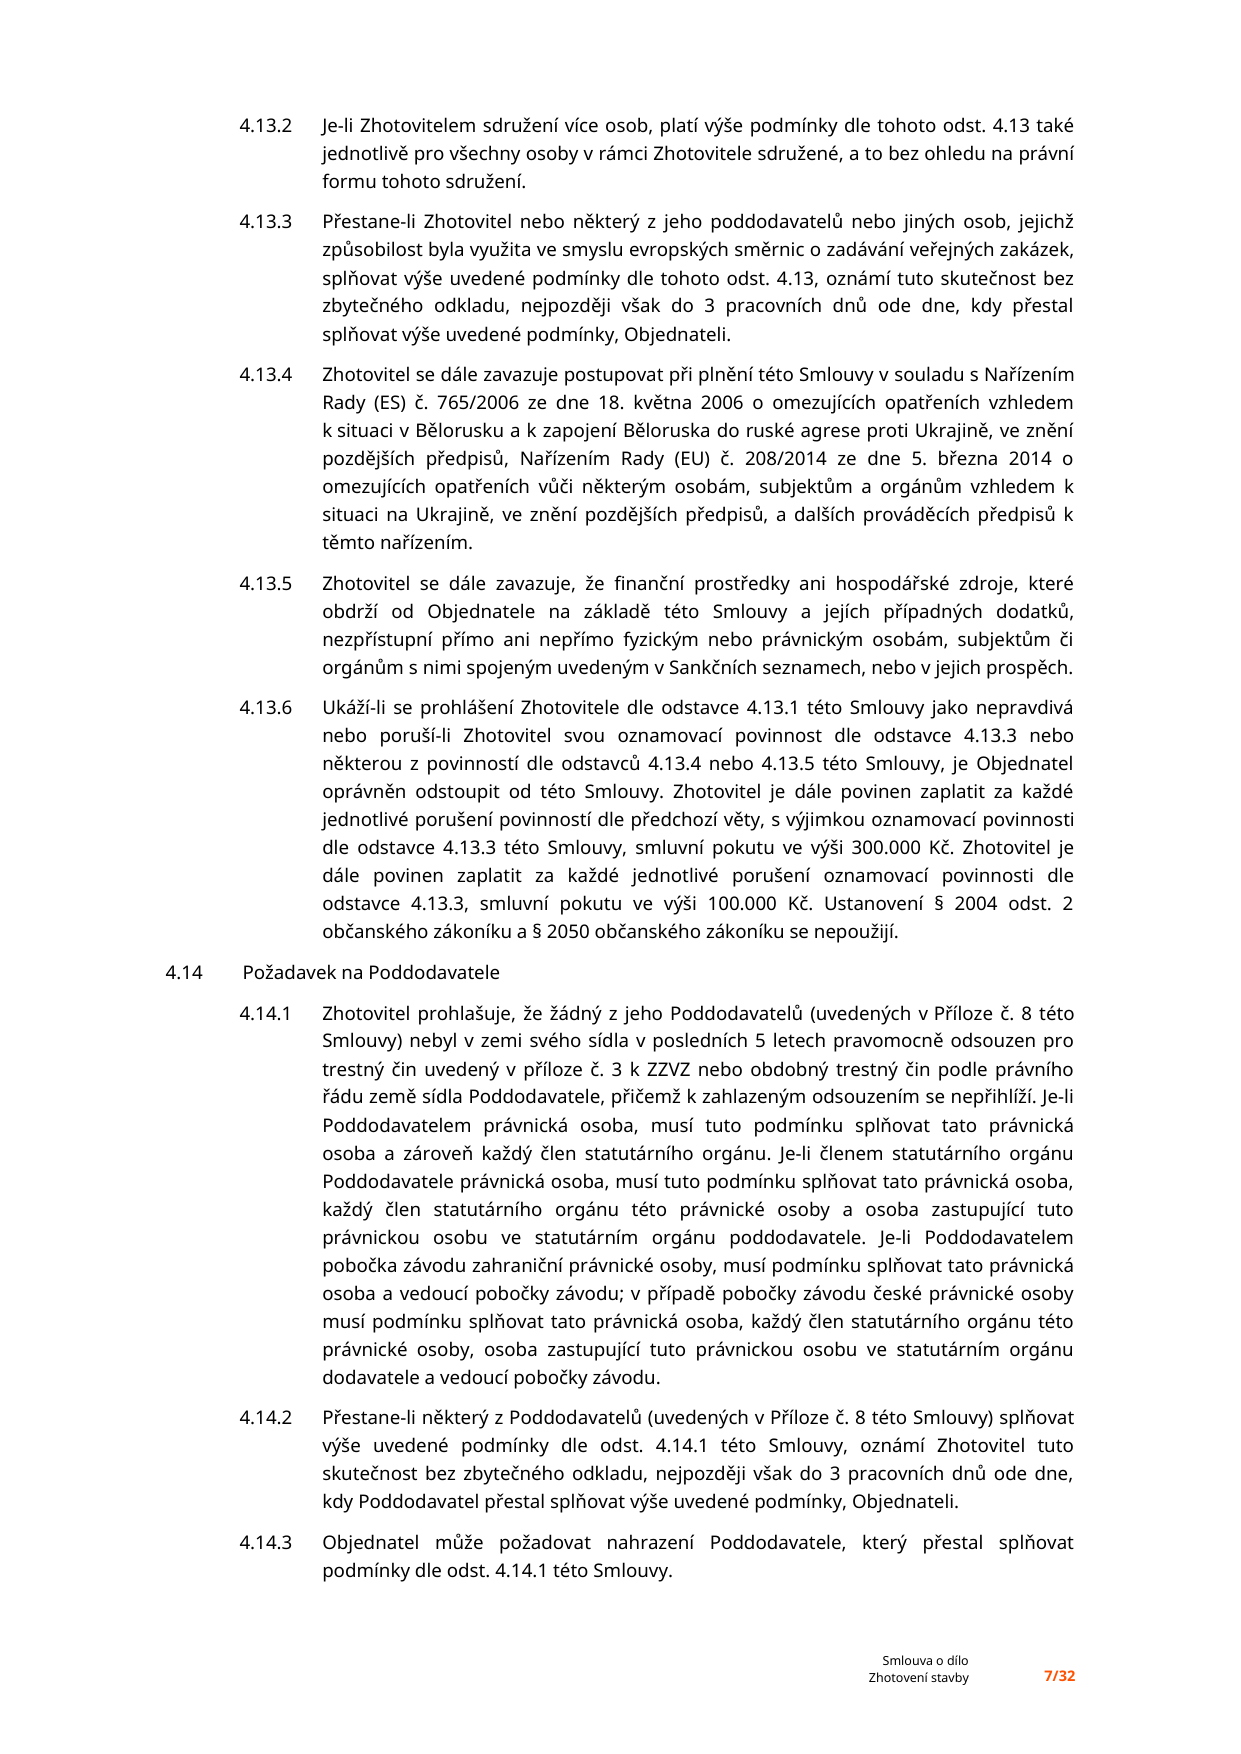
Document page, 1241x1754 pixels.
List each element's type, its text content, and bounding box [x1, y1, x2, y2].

list Přestane-li některý z Poddodavatelů (uvedených v Příloze č. 8 této Smlouvy) splňovat výše uvedené podmínky dle odst. 4.14.1 této Smlouvy, oznámí Zhotovitel tuto skutečnost bez zbytečného odkladu, nejpozději však do 3 pracovních dnů ode dne, kdy Poddodavatel přestal splňovat výše uvedené podmínky, Objednateli. [239, 1404, 1075, 1514]
list Požadavek na Poddodavatele [165, 959, 1075, 985]
list Je-li Zhotovitelem sdružení více osob, platí výše podmínky dle tohoto odst. 4.13 také jednotlivě pro všechny osoby v rámci Zhotovitele sdružené, a to bez ohledu na právní formu tohoto sdružení. [239, 112, 1075, 194]
list Přestane-li Zhotovitel nebo některý z jeho poddodavatelů nebo jiných osob, jejichž způsobilost byla využita ve smyslu evropských směrnic o zadávání veřejných zakázek, splňovat výše uvedené podmínky dle tohoto odst. 4.13, oznámí tuto skutečnost bez zbytečného odkladu, nejpozději však do 3 pracovních dnů ode dne, kdy přestal splňovat výše uvedené podmínky, Objednateli. [239, 209, 1075, 346]
list Ukáží-li se prohlášení Zhotovitele dle odstavce 4.13.1 této Smlouvy jako nepravdivá nebo poruší-li Zhotovitel svou oznamovací povinnost dle odstavce 4.13.3 nebo některou z povinností dle odstavců 4.13.4 nebo 4.13.5 této Smlouvy, je Objednatel oprávněn odstoupit od této Smlouvy. Zhotovitel je dále povinen zaplatit za každé jednotlivé porušení povinností dle předchozí věty, s výjimkou oznamovací povinnosti dle odstavce 4.13.3 této Smlouvy, smluvní pokutu ve výši 300.000 Kč. Zhotovitel je dále povinen zaplatit za každé jednotlivé porušení oznamovací povinnosti dle odstavce 4.13.3, smluvní pokutu ve výši 100.000 Kč. Ustanovení § 2004 odst. 2 občanského zákoníku a § 2050 občanského zákoníku se nepoužijí. [239, 694, 1075, 944]
list Zhotovitel se dále zavazuje postupovat při plnění této Smlouvy v souladu s Nařízením Rady (ES) č. 765/2006 ze dne 18. května 2006 o omezujících opatřeních vzhledem k situaci v Bělorusku a k zapojení Běloruska do ruské agrese proti Ukrajině, ve znění pozdějších předpisů, Nařízením Rady (EU) č. 208/2014 ze dne 5. března 2014 o omezujících opatřeních vůči některým osobám, subjektům a orgánům vzhledem k situaci na Ukrajině, ve znění pozdějších předpisů, a dalších prováděcích předpisů k těmto nařízením. [239, 361, 1075, 555]
list Zhotovitel se dále zavazuje, že finanční prostředky ani hospodářské zdroje, které obdrží od Objednatele na základě této Smlouvy a jejích případných dodatků, nezpřístupní přímo ani nepřímo fyzickým nebo právnickým osobám, subjektům či orgánům s nimi spojeným uvedeným v Sankčních seznamech, nebo v jejich prospěch. [239, 570, 1075, 679]
list Objednatel může požadovat nahrazení Poddodavatele, který přestal splňovat podmínky dle odst. 4.14.1 této Smlouvy. [239, 1529, 1075, 1583]
list Zhotovitel prohlašuje, že žádný z jeho Poddodavatelů (uvedených v Příloze č. 8 této Smlouvy) nebyl v zemi svého sídla v posledních 5 letech pravomocně odsouzen pro trestný čin uvedený v příloze č. 3 k ZZVZ nebo obdobný trestný čin podle právního řádu země sídla Poddodavatele, přičemž k zahlazeným odsouzením se nepřihlíží. Je-li Poddodavatelem právnická osoba, musí tuto podmínku splňovat tato právnická osoba a zároveň každý člen statutárního orgánu. Je-li členem statutárního orgánu Poddodavatele právnická osoba, musí tuto podmínku splňovat tato právnická osoba, každý člen statutárního orgánu této právnické osoby a osoba zastupující tuto právnickou osobu ve statutárním orgánu poddodavatele. Je-li Poddodavatelem pobočka závodu zahraniční právnické osoby, musí podmínku splňovat tato právnická osoba a vedoucí pobočky závodu; v případě pobočky závodu české právnické osoby musí podmínku splňovat tato právnická osoba, každý člen statutárního orgánu této právnické osoby, osoba zastupující tuto právnickou osobu ve statutárním orgánu dodavatele a vedoucí pobočky závodu. [239, 1000, 1075, 1389]
